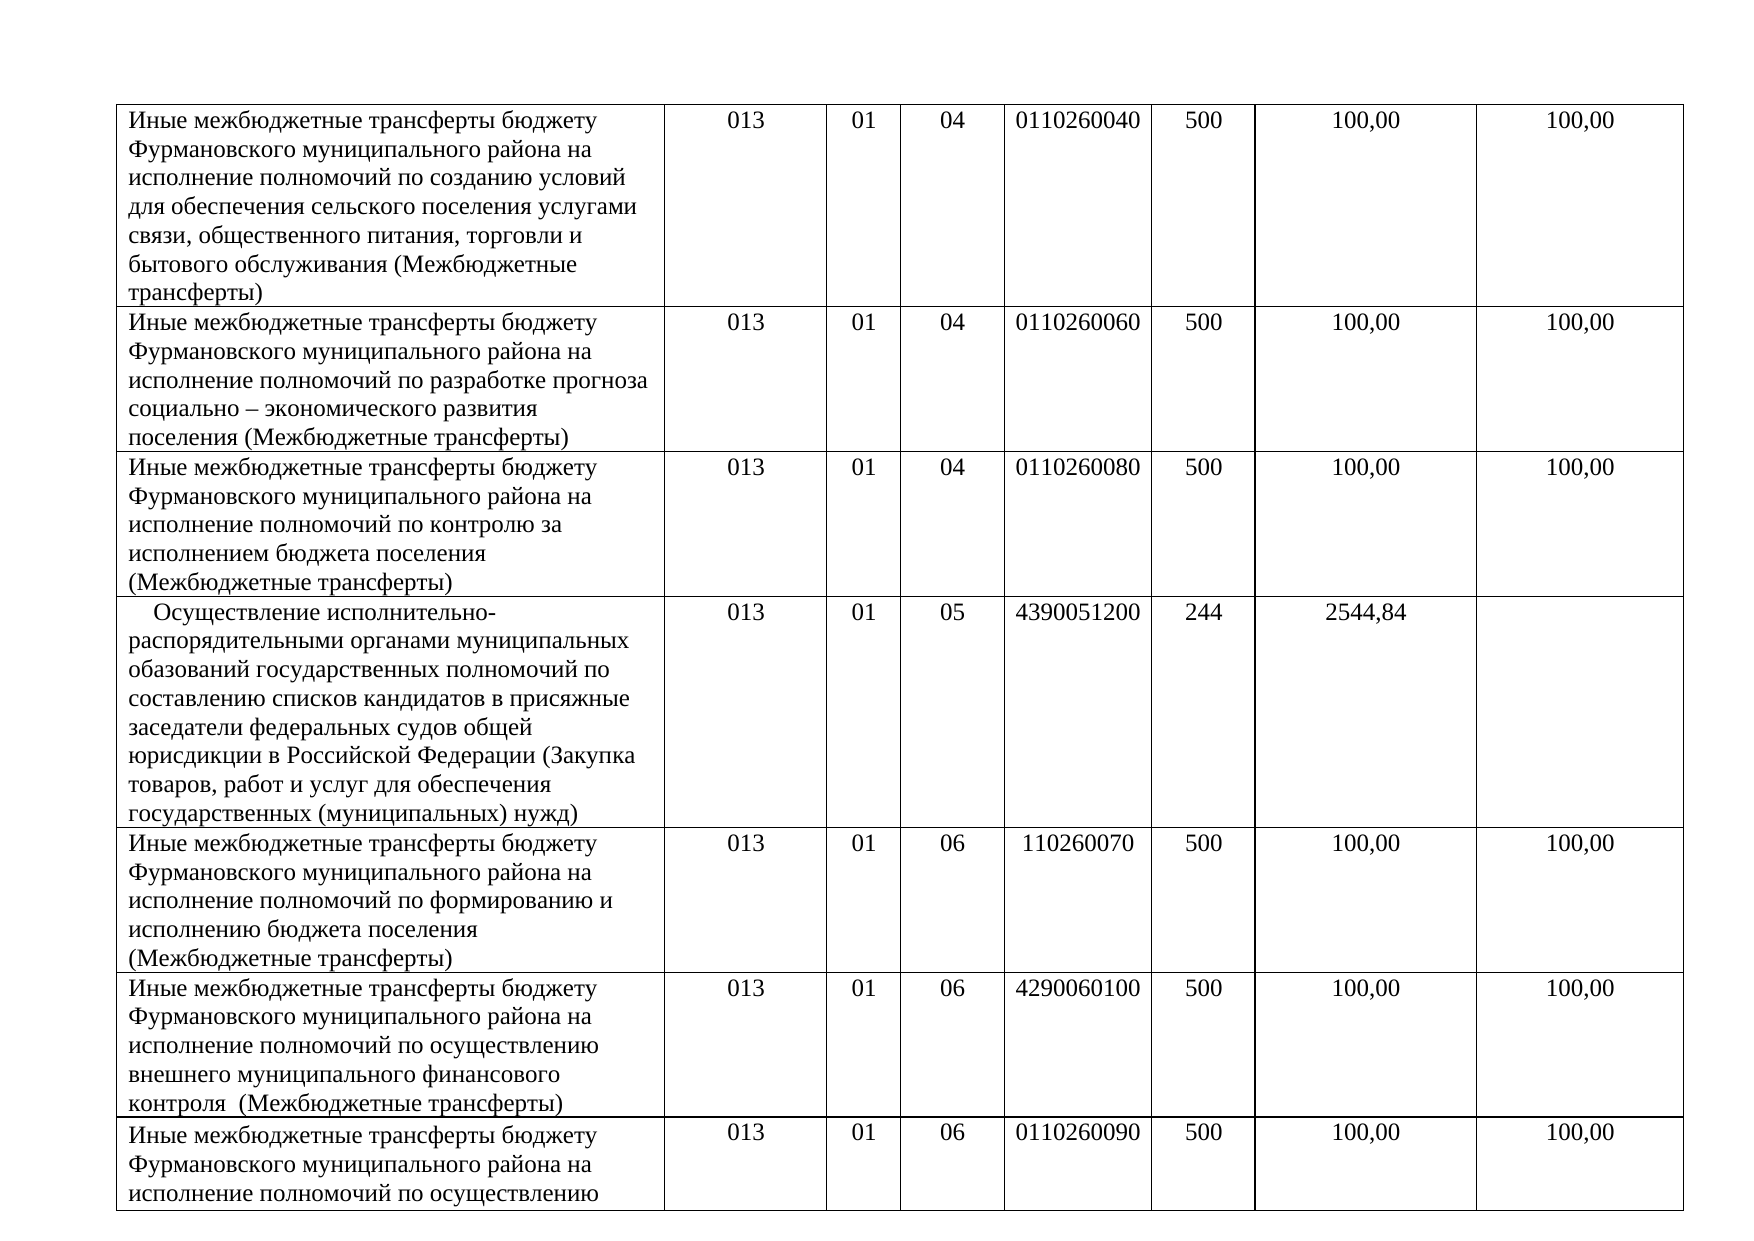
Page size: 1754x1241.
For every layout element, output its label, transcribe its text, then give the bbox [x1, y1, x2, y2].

table_cell 100,00 [1477, 828, 1683, 972]
table_cell 100,00 [1256, 452, 1476, 596]
table_cell 0110260090 [1005, 1118, 1151, 1209]
table_cell 013 [665, 1118, 826, 1209]
table_cell 100,00 [1256, 105, 1476, 306]
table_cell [117, 1118, 664, 1209]
table_cell 01 [827, 452, 900, 596]
table_cell 100,00 [1477, 1118, 1683, 1209]
table_cell 01 [827, 1118, 900, 1209]
table_cell 500 [1152, 105, 1254, 306]
table_cell 100,00 [1477, 105, 1683, 306]
table_cell 013 [665, 452, 826, 596]
table_cell 01 [827, 828, 900, 972]
table_cell 06 [901, 1118, 1004, 1209]
table_cell 500 [1152, 973, 1254, 1116]
table_cell 013 [665, 828, 826, 972]
table_cell 2544,84 [1256, 597, 1476, 827]
table_cell 110260070 [1005, 828, 1151, 972]
table_cell 100,00 [1256, 307, 1476, 451]
table_cell 100,00 [1477, 307, 1683, 451]
table_cell 013 [665, 105, 826, 306]
table_cell 01 [827, 105, 900, 306]
table_cell 100,00 [1256, 973, 1476, 1116]
table_cell 04 [901, 452, 1004, 596]
table_cell 100,00 [1256, 1118, 1476, 1209]
table_cell 013 [665, 307, 826, 451]
table_cell 0110260040 [1005, 105, 1151, 306]
table_cell 0110260080 [1005, 452, 1151, 596]
table_cell Осуществление исполнительно-распорядительными органами муниципальных обазований государственных полномочий по составлению списков кандидатов в присяжные заседатели федеральных судов общей юрисдикции в Российской Федерации (Закупка товаров, работ и услуг для обеспечения государственных (муниципальных) нужд) [117, 597, 664, 827]
table_cell Иные межбюджетные трансферты бюджету Фурмановского муниципального района на исполнение полномочий по контролю за исполнением бюджета поселения (Межбюджетные трансферты) [117, 452, 664, 596]
table_cell 500 [1152, 307, 1254, 451]
table_cell Иные межбюджетные трансферты бюджету Фурмановского муниципального района на исполнение полномочий по формированию и исполнению бюджета поселения (Межбюджетные трансферты) [117, 828, 664, 972]
table_cell 500 [1152, 1118, 1254, 1209]
table_cell 500 [1152, 828, 1254, 972]
table_cell 04 [901, 307, 1004, 451]
table_cell 100,00 [1477, 973, 1683, 1116]
table_cell 01 [827, 973, 900, 1116]
table_cell 4390051200 [1005, 597, 1151, 827]
table_cell 4290060100 [1005, 973, 1151, 1116]
table_cell Иные межбюджетные трансферты бюджету Фурмановского муниципального района на исполнение полномочий по осуществлению внешнего муниципального финансового контроля (Межбюджетные трансферты) [117, 973, 664, 1116]
table_cell 100,00 [1477, 452, 1683, 596]
table_cell 244 [1152, 597, 1254, 827]
table_cell 01 [827, 307, 900, 451]
table_cell 01 [827, 597, 900, 827]
table_cell 06 [901, 828, 1004, 972]
table_cell 013 [665, 973, 826, 1116]
table_cell [1477, 597, 1683, 827]
table_cell 500 [1152, 452, 1254, 596]
table_cell 06 [901, 973, 1004, 1116]
table_cell 0110260060 [1005, 307, 1151, 451]
table_cell 05 [901, 597, 1004, 827]
table_cell 100,00 [1256, 828, 1476, 972]
table_cell Иные межбюджетные трансферты бюджету Фурмановского муниципального района на исполнение полномочий по созданию условий для обеспечения сельского поселения услугами связи, общественного питания, торговли и бытового обслуживания (Межбюджетные трансферты) [117, 105, 664, 306]
table_cell 013 [665, 597, 826, 827]
table_cell 04 [901, 105, 1004, 306]
table_cell Иные межбюджетные трансферты бюджету Фурмановского муниципального района на исполнение полномочий по разработке прогноза социально – экономического развития поселения (Межбюджетные трансферты) [117, 307, 664, 451]
